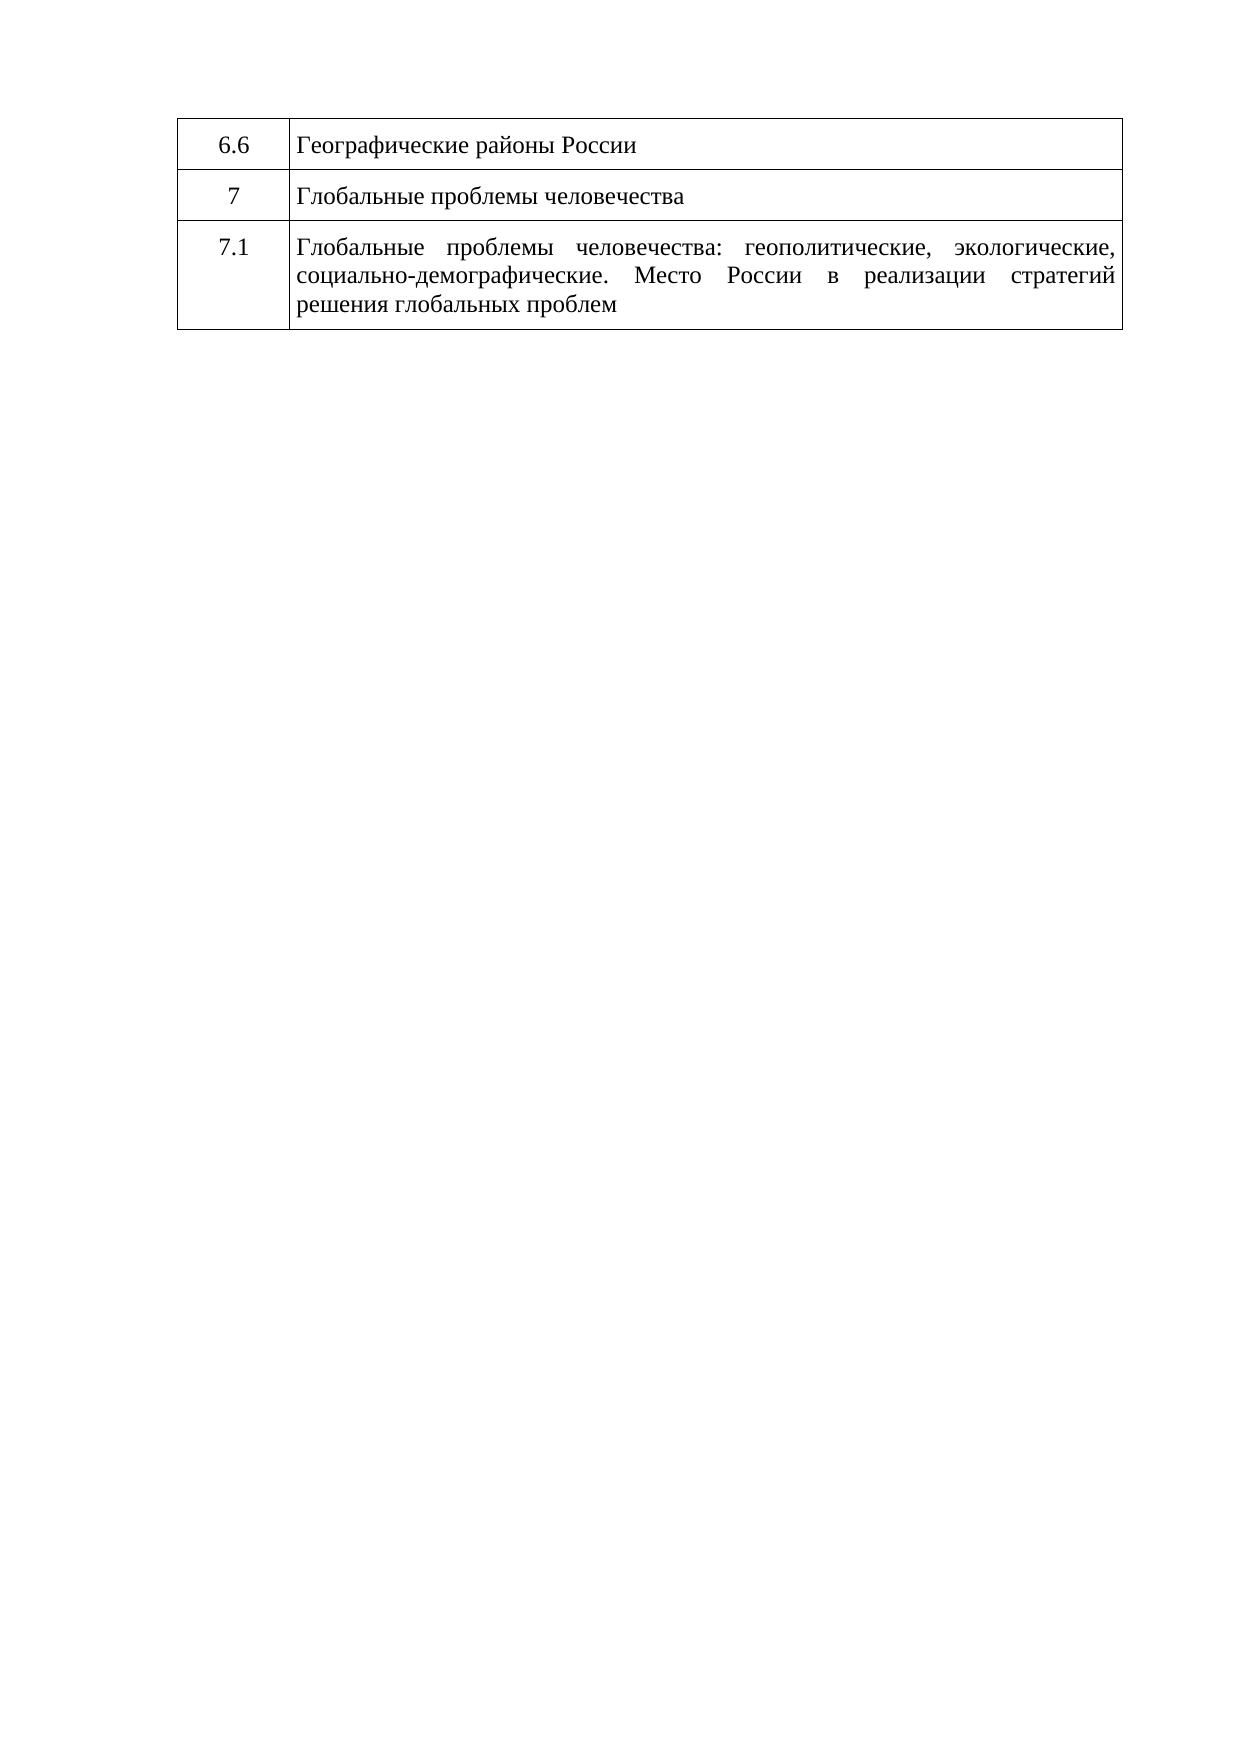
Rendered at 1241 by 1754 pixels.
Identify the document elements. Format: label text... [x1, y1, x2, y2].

table_cell Глобальные проблемы человечества [290, 170, 1122, 220]
table_cell 6.6 [178, 119, 289, 169]
table_cell Глобальные проблемы человечества: геополитические, экологические, социально-демографические. Место России в реализации стратегий решения глобальных проблем [290, 221, 1122, 329]
table_cell 7 [178, 170, 289, 220]
table_cell 7.1 [178, 221, 289, 329]
table_cell Географические районы России [290, 119, 1122, 169]
